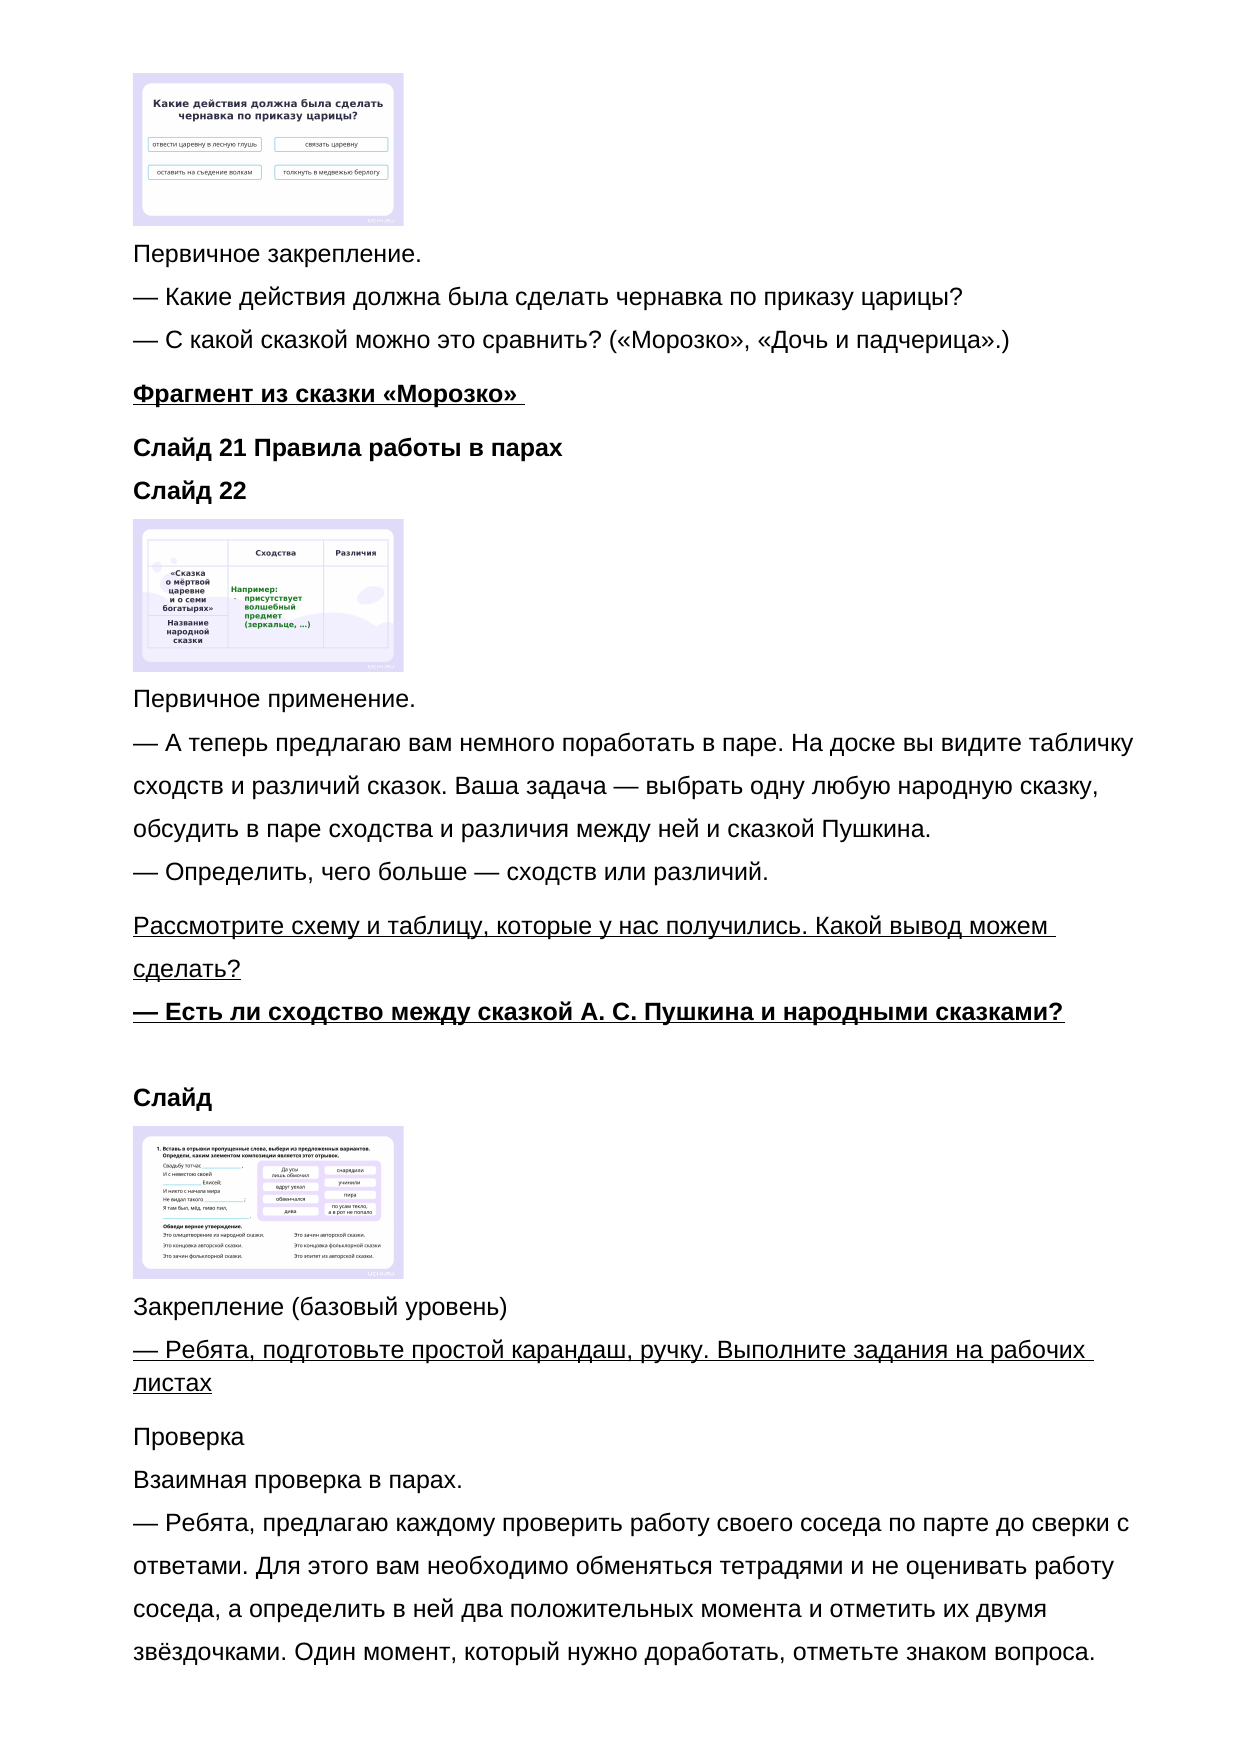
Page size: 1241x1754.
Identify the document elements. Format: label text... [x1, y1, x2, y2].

text — Определить, чего больше — сходств или различий. [133, 857, 1152, 886]
picture [132, 73, 404, 226]
text — Какие действия должна была сделать чернавка по приказу царицы? [133, 282, 1152, 311]
text Первичное применение. [133, 684, 1152, 713]
text — Ребята, подготовьте простой карандаш, ручку. Выполните задания на рабочих листах [133, 1335, 1152, 1397]
text Проверка [133, 1422, 1152, 1450]
subtitle Слайд [133, 1083, 1152, 1112]
picture [132, 1126, 404, 1279]
text Закрепление (базовый уровень) [133, 1292, 1152, 1320]
text — Есть ли сходство между сказкой А. С. Пушкина и народными сказками? [133, 997, 1152, 1026]
text Рассмотрите схему и таблицу, которые у нас получились. Какой вывод можем сделать? [133, 911, 1152, 983]
text — А теперь предлагаю вам немного поработать в паре. На доске вы видите табличку сходств и различий сказок. Ваша задача — выбрать одну любую народную сказку, обсудить в паре сходства и различия между ней и сказкой Пушкина. [133, 728, 1152, 843]
subtitle Слайд 21 Правила работы в парах [133, 433, 1152, 462]
text Взаимная проверка в парах. [133, 1465, 1152, 1493]
subtitle Слайд 22 [133, 476, 1152, 505]
text Первичное закрепление. [133, 239, 1152, 268]
picture [132, 519, 404, 672]
text Фрагмент из сказки «Морозко» [133, 379, 1152, 408]
text — С какой сказкой можно это сравнить? («Морозко», «Дочь и падчерица».) [133, 325, 1152, 354]
text — Ребята, предлагаю каждому проверить работу своего соседа по парте до сверки с ответами. Для этого вам необходимо обменяться тетрадями и не оценивать работу соседа, а определить в ней два положительных момента и отметить их двумя звёздочками. Один момент, который нужно доработать, отметьте знаком вопроса. [133, 1508, 1152, 1666]
